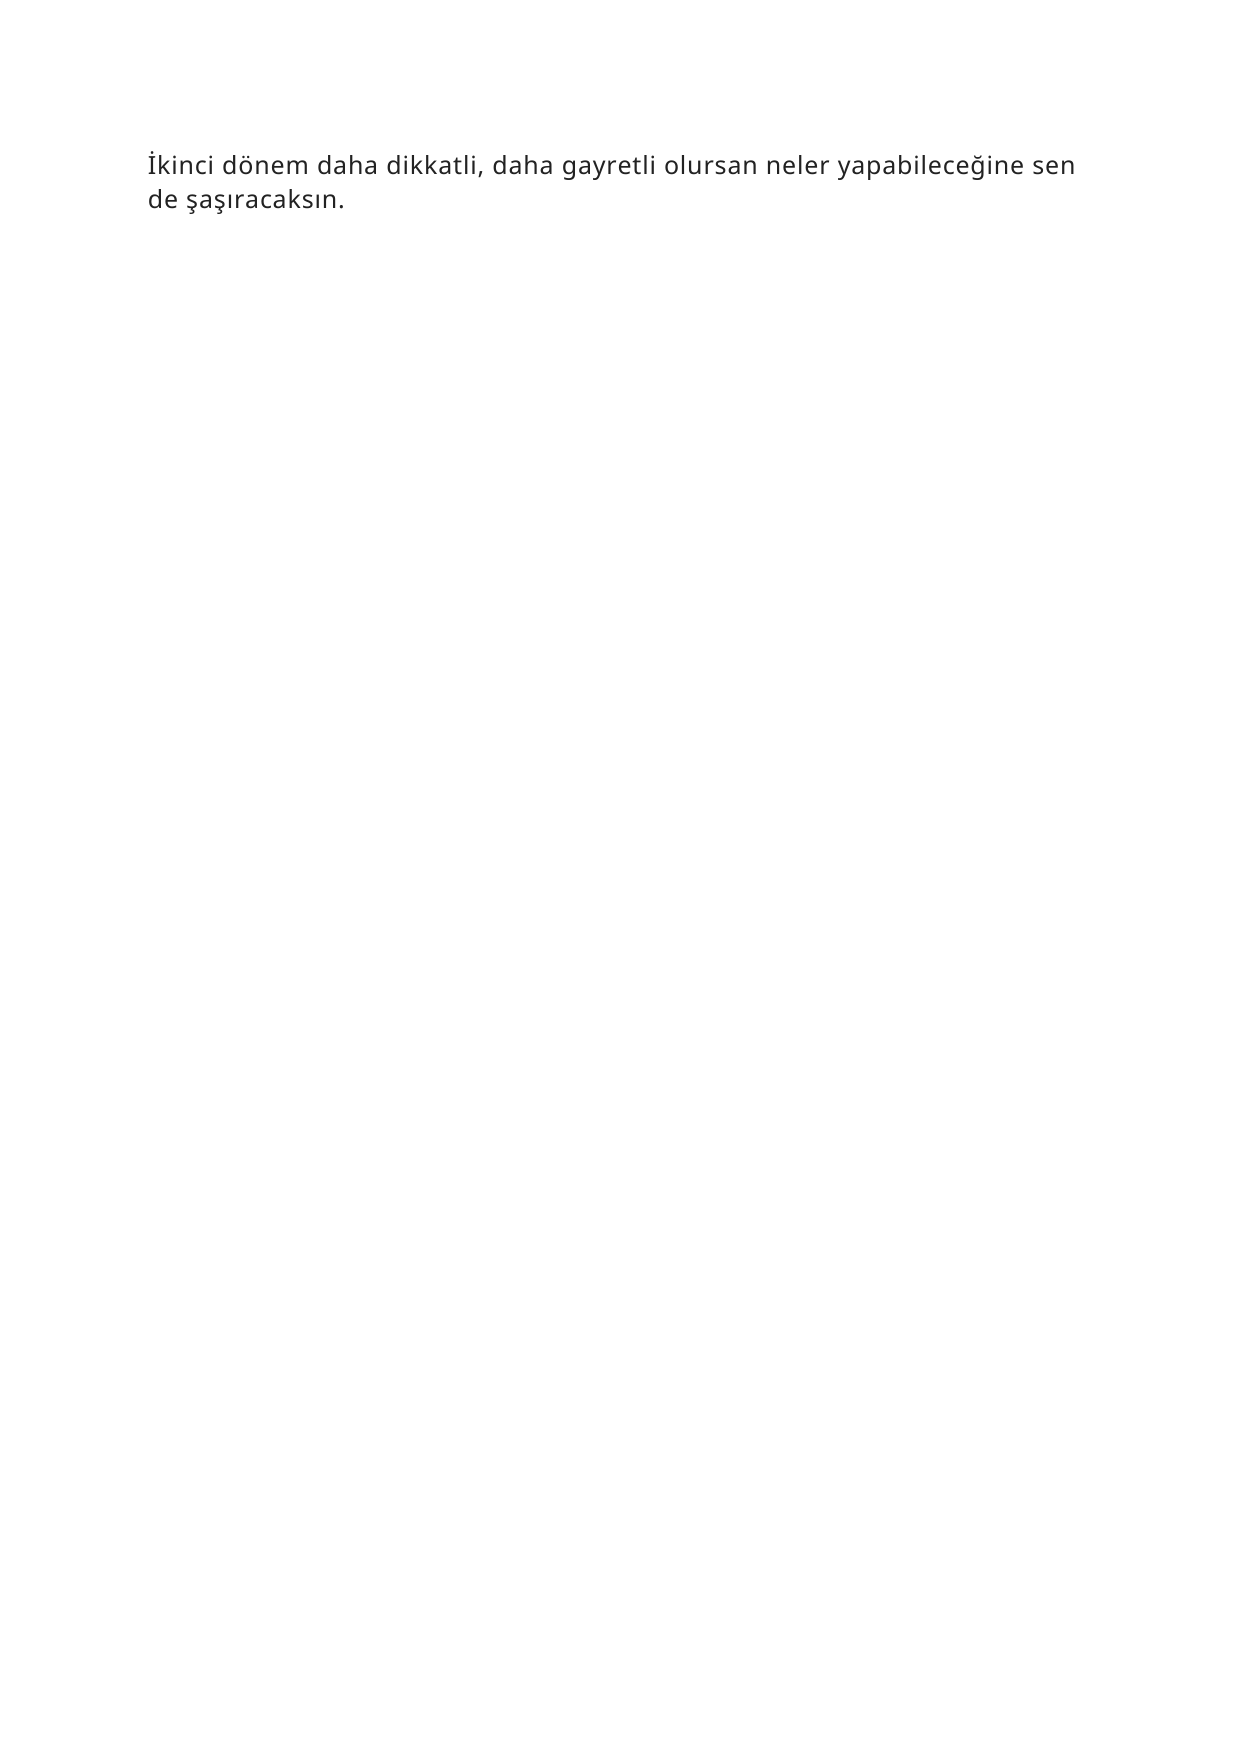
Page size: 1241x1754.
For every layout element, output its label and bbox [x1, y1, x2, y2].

text [148, 148, 1093, 216]
